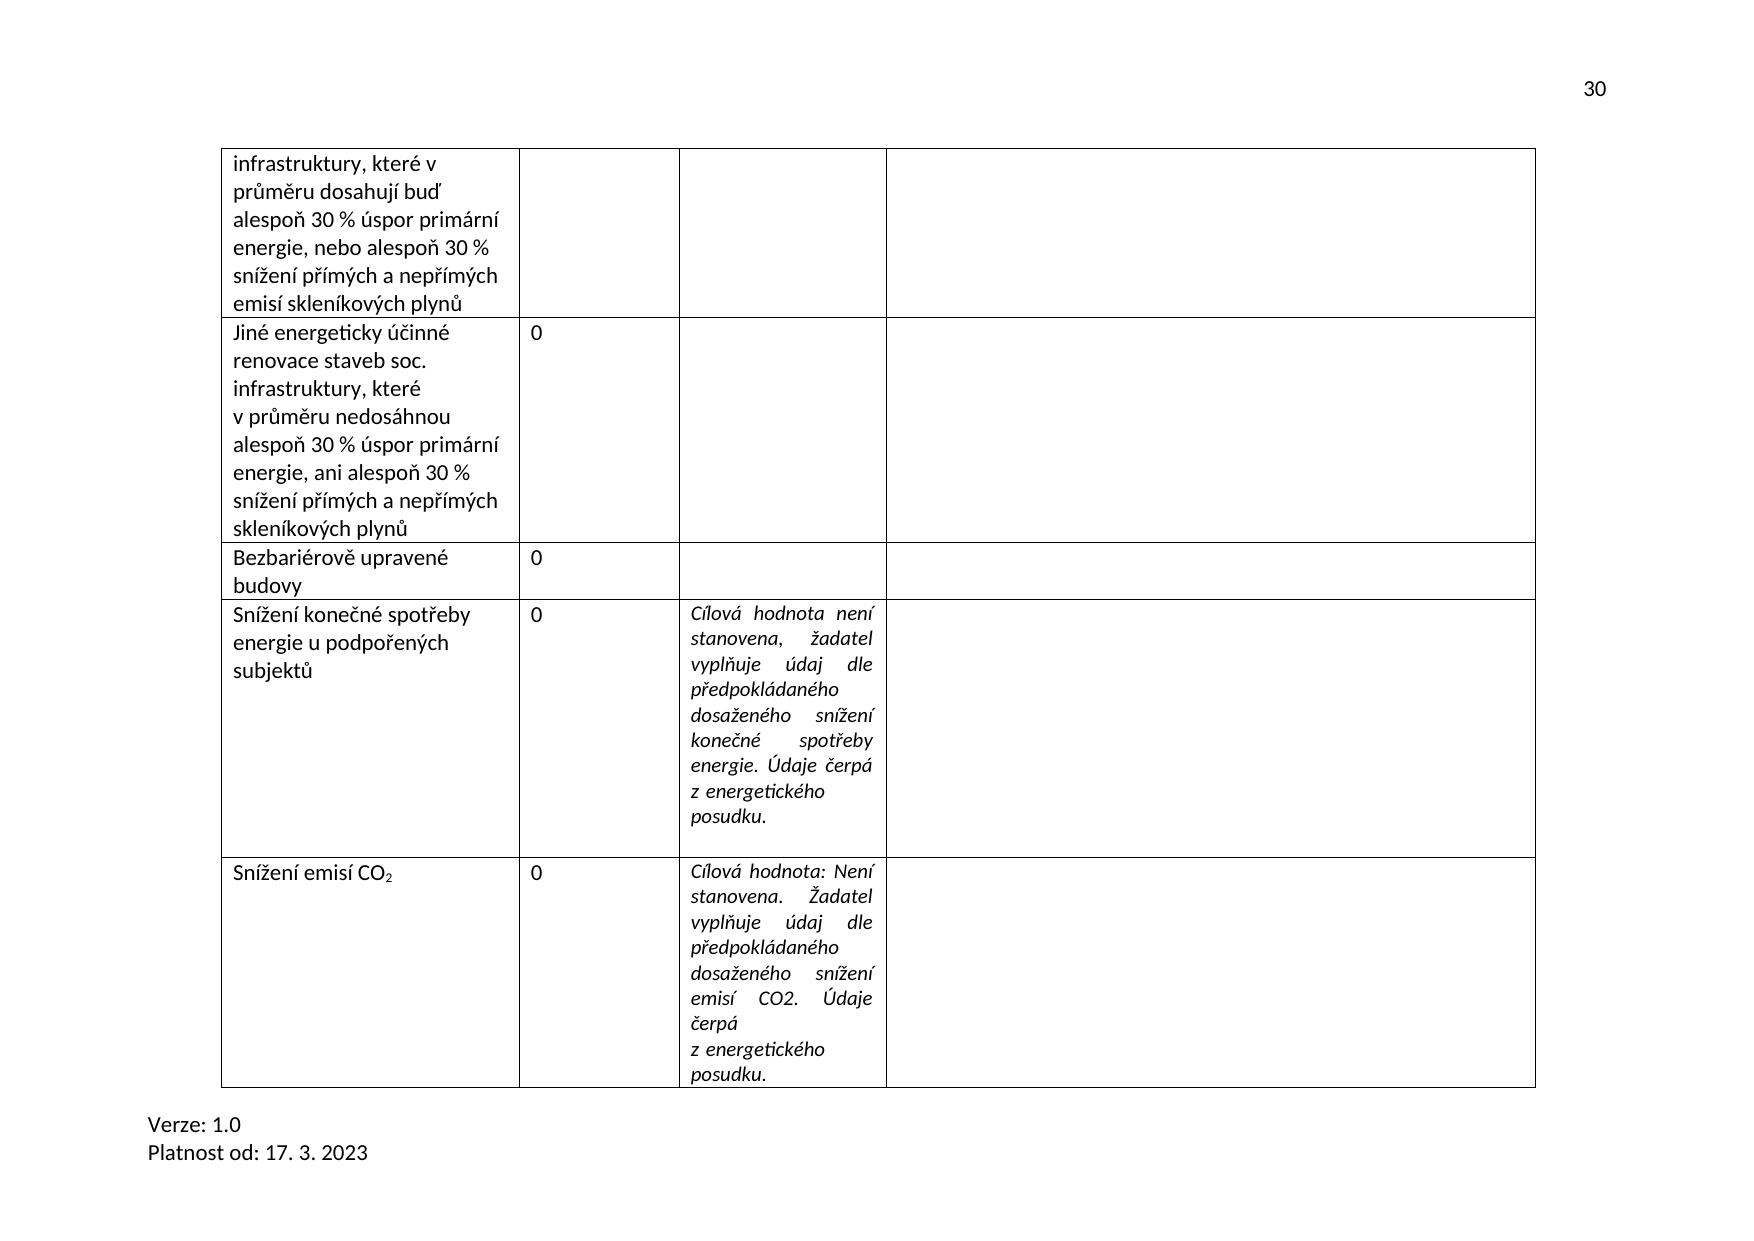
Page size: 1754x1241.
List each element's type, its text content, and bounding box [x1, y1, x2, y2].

table_cell 0 [520, 149, 679, 317]
table_cell [887, 318, 1535, 542]
table_cell 0 [520, 543, 679, 599]
table_cell [680, 149, 886, 317]
table_cell Snížení konečné spotřeby energie u podpořených subjektů [222, 600, 519, 857]
table_cell [887, 600, 1535, 857]
table_cell [887, 543, 1535, 599]
table_cell 0 [520, 858, 679, 1087]
table_cell 0 [520, 600, 679, 857]
table_cell [680, 543, 886, 599]
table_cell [680, 858, 886, 1087]
table_cell Bezbariérově upravené budovy [222, 543, 519, 599]
table_cell 0 [520, 318, 679, 542]
table_cell [887, 149, 1535, 317]
table_cell [680, 318, 886, 542]
table_cell Jiné energeticky účinné renovace staveb soc. infrastruktury, které v průměru nedosáhnou alespoň 30 % úspor primární energie, ani alespoň 30 % snížení přímých a nepřímých skleníkových plynů [222, 318, 519, 542]
table_cell Cílová hodnota není stanovena, žadatel vyplňuje údaj dle předpokládaného dosaženého snížení konečné spotřeby energie. Údaje čerpá z energetického posudku. [680, 600, 886, 857]
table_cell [222, 149, 519, 317]
table_cell [887, 858, 1535, 1087]
table_cell Snížení emisí CO2 [222, 858, 519, 1087]
